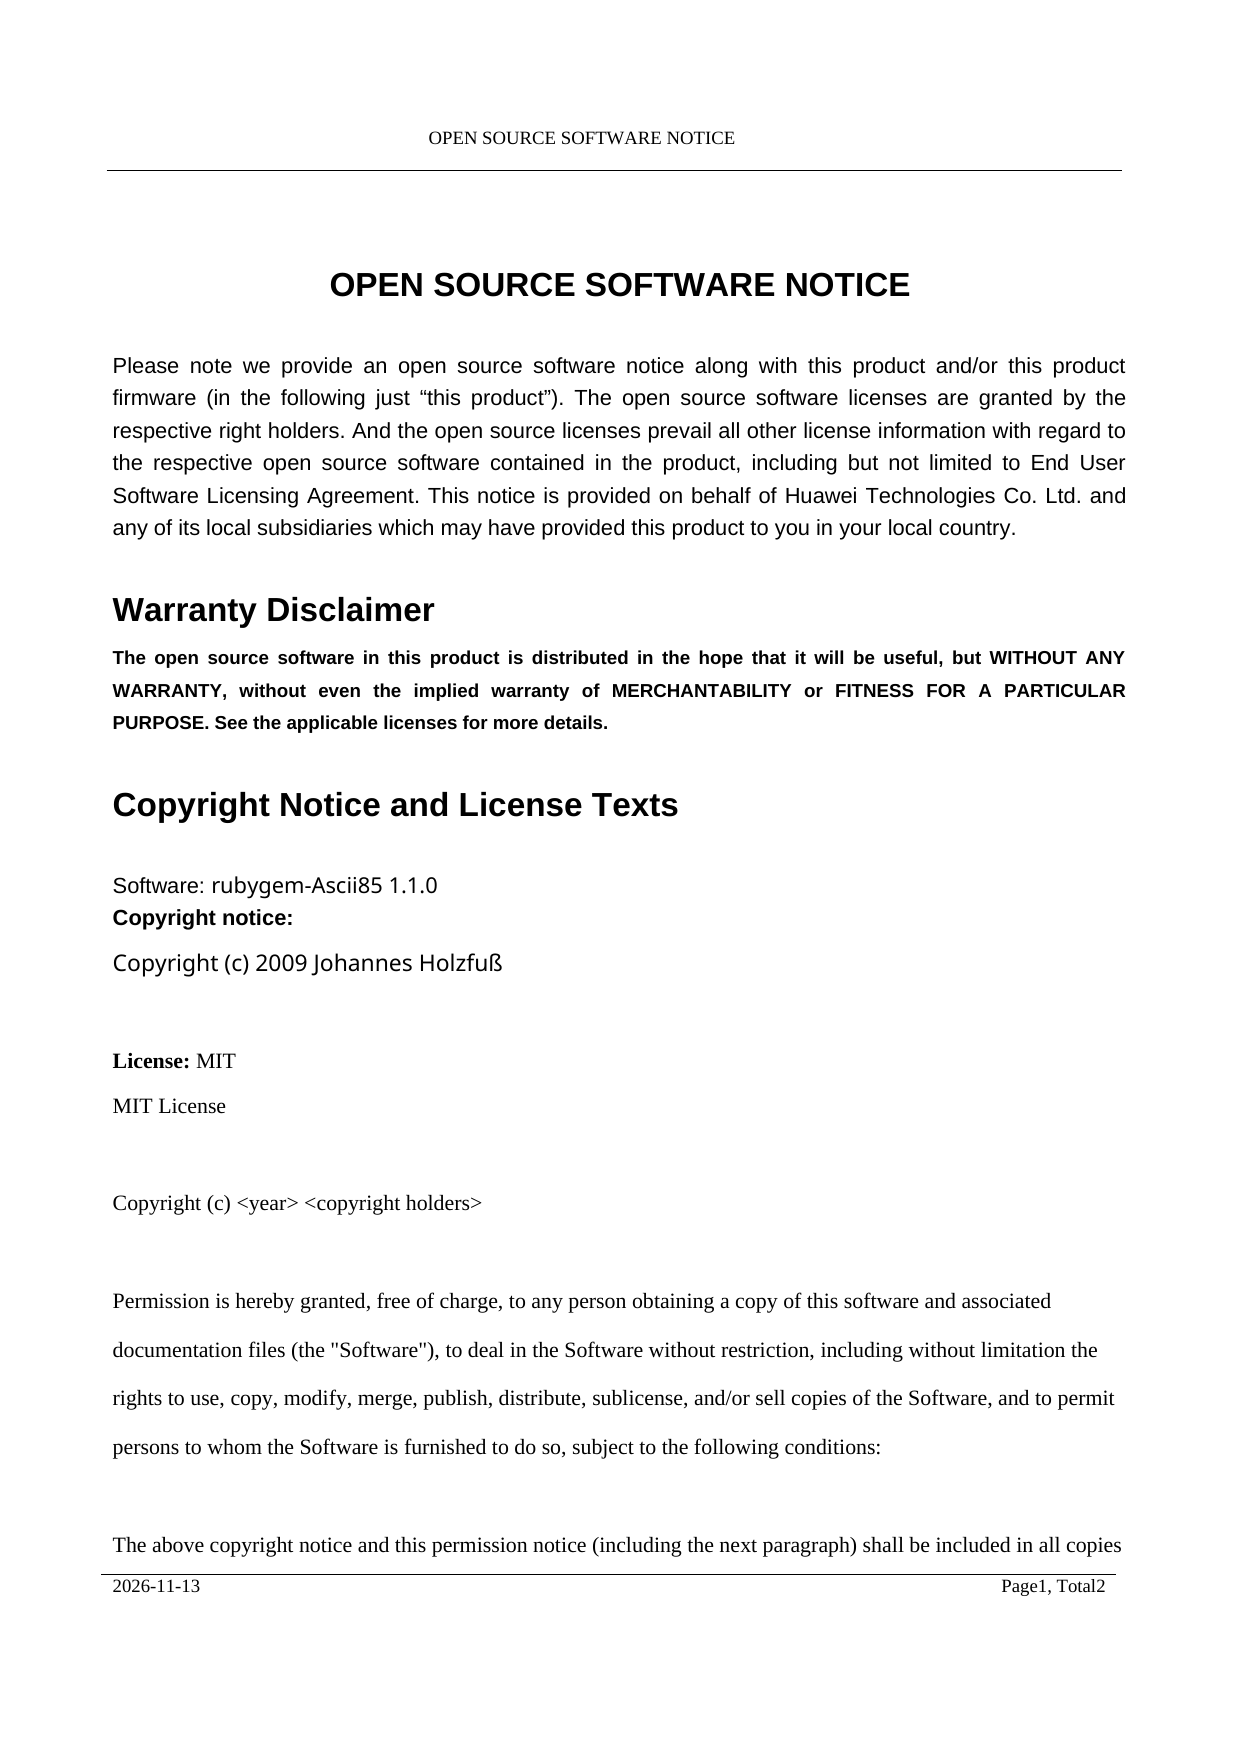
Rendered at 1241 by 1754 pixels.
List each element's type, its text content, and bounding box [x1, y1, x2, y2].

text License: MIT [112, 1044, 1128, 1077]
text OPEN SOURCE SOFTWARE NOTICE [112, 251, 1128, 316]
text Copyright notice: [112, 901, 1128, 934]
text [112, 1089, 1128, 1560]
text Copyright Notice and License Texts [112, 771, 1128, 836]
text Copyright (c) 2009 Johannes Holzfuß [112, 947, 1128, 1028]
text Software: rubygem-Ascii85 1.1.0 [112, 869, 1128, 901]
text Please note we provide an open source software notice along with this product and/or this product firmware (in the following just “this product”). The open source software licenses are granted by the respective right holders. And the open source licenses prevail all other license information with regard to the respective open source software contained in the product, including but not limited to End User Software Licensing Agreement. This notice is provided on behalf of Huawei Technologies Co. Ltd. and any of its local subsidiaries which may have provided this product to you in your local country. [112, 349, 1128, 544]
text Warranty Disclaimer [112, 576, 1128, 641]
text The open source software in this product is distributed in the hope that it will be useful, but WITHOUT ANY WARRANTY, without even the implied warranty of MERCHANTABILITY or FITNESS FOR A PARTICULAR PURPOSE. See the applicable licenses for more details. [112, 641, 1128, 739]
